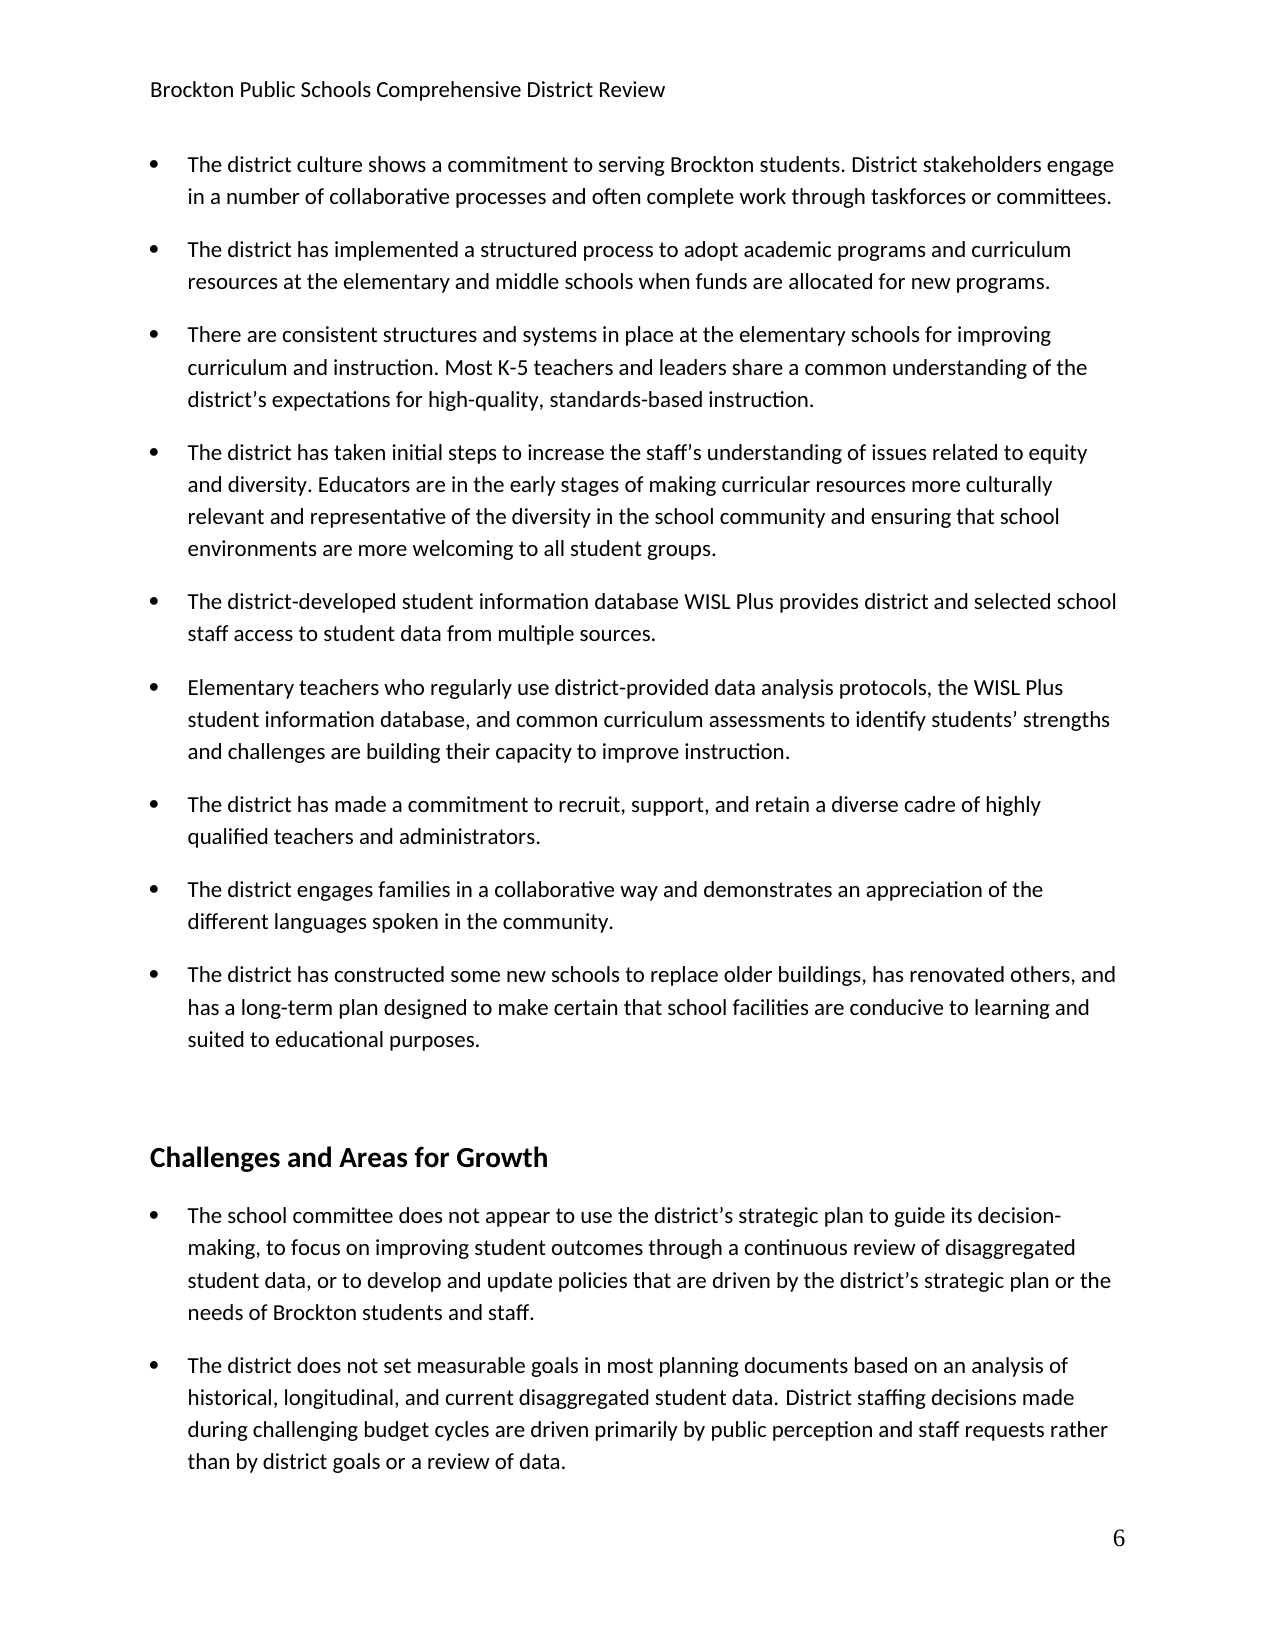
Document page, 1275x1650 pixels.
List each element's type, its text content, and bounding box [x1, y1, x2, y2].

list The district has implemented a structured process to adopt academic programs and curriculum resources at the elementary and middle schools when funds are allocated for new programs. [150, 235, 1125, 295]
list The school committee does not appear to use the district’s strategic plan to guide its decision-making, to focus on improving student outcomes through a continuous review of disaggregated student data, or to develop and update policies that are driven by the district’s strategic plan or the needs of Brockton students and staff. [150, 1201, 1125, 1326]
list The district has taken initial steps to increase the staff’s understanding of issues related to equity and diversity. Educators are in the early stages of making curricular resources more culturally relevant and representative of the diversity in the school community and ensuring that school environments are more welcoming to all student groups. [150, 438, 1125, 562]
list Elementary teachers who regularly use district-provided data analysis protocols, the WISL Plus student information database, and common curriculum assessments to identify students’ strengths and challenges are building their capacity to improve instruction. [150, 673, 1125, 765]
list The district has constructed some new schools to replace older buildings, has renovated others, and has a long-term plan designed to make certain that school facilities are conducive to learning and suited to educational purposes. [150, 960, 1125, 1053]
text Challenges and Areas for Growth [150, 1139, 1125, 1175]
list The district does not set measurable goals in most planning documents based on an analysis of historical, longitudinal, and current disaggregated student data. District staffing decisions made during challenging budget cycles are driven primarily by public perception and staff requests rather than by district goals or a review of data. [150, 1351, 1125, 1476]
list There are consistent structures and systems in place at the elementary schools for improving curriculum and instruction. Most K-5 teachers and leaders share a common understanding of the district’s expectations for high-quality, standards-based instruction. [150, 320, 1125, 413]
list The district engages families in a collaborative way and demonstrates an appreciation of the different languages spoken in the community. [150, 875, 1125, 935]
list The district culture shows a commitment to serving Brockton students. District stakeholders engage in a number of collaborative processes and often complete work through taskforces or committees. [150, 150, 1125, 210]
list The district-developed student information database WISL Plus provides district and selected school staff access to student data from multiple sources. [150, 587, 1125, 648]
list The district has made a commitment to recruit, support, and retain a diverse cadre of highly qualified teachers and administrators. [150, 790, 1125, 850]
